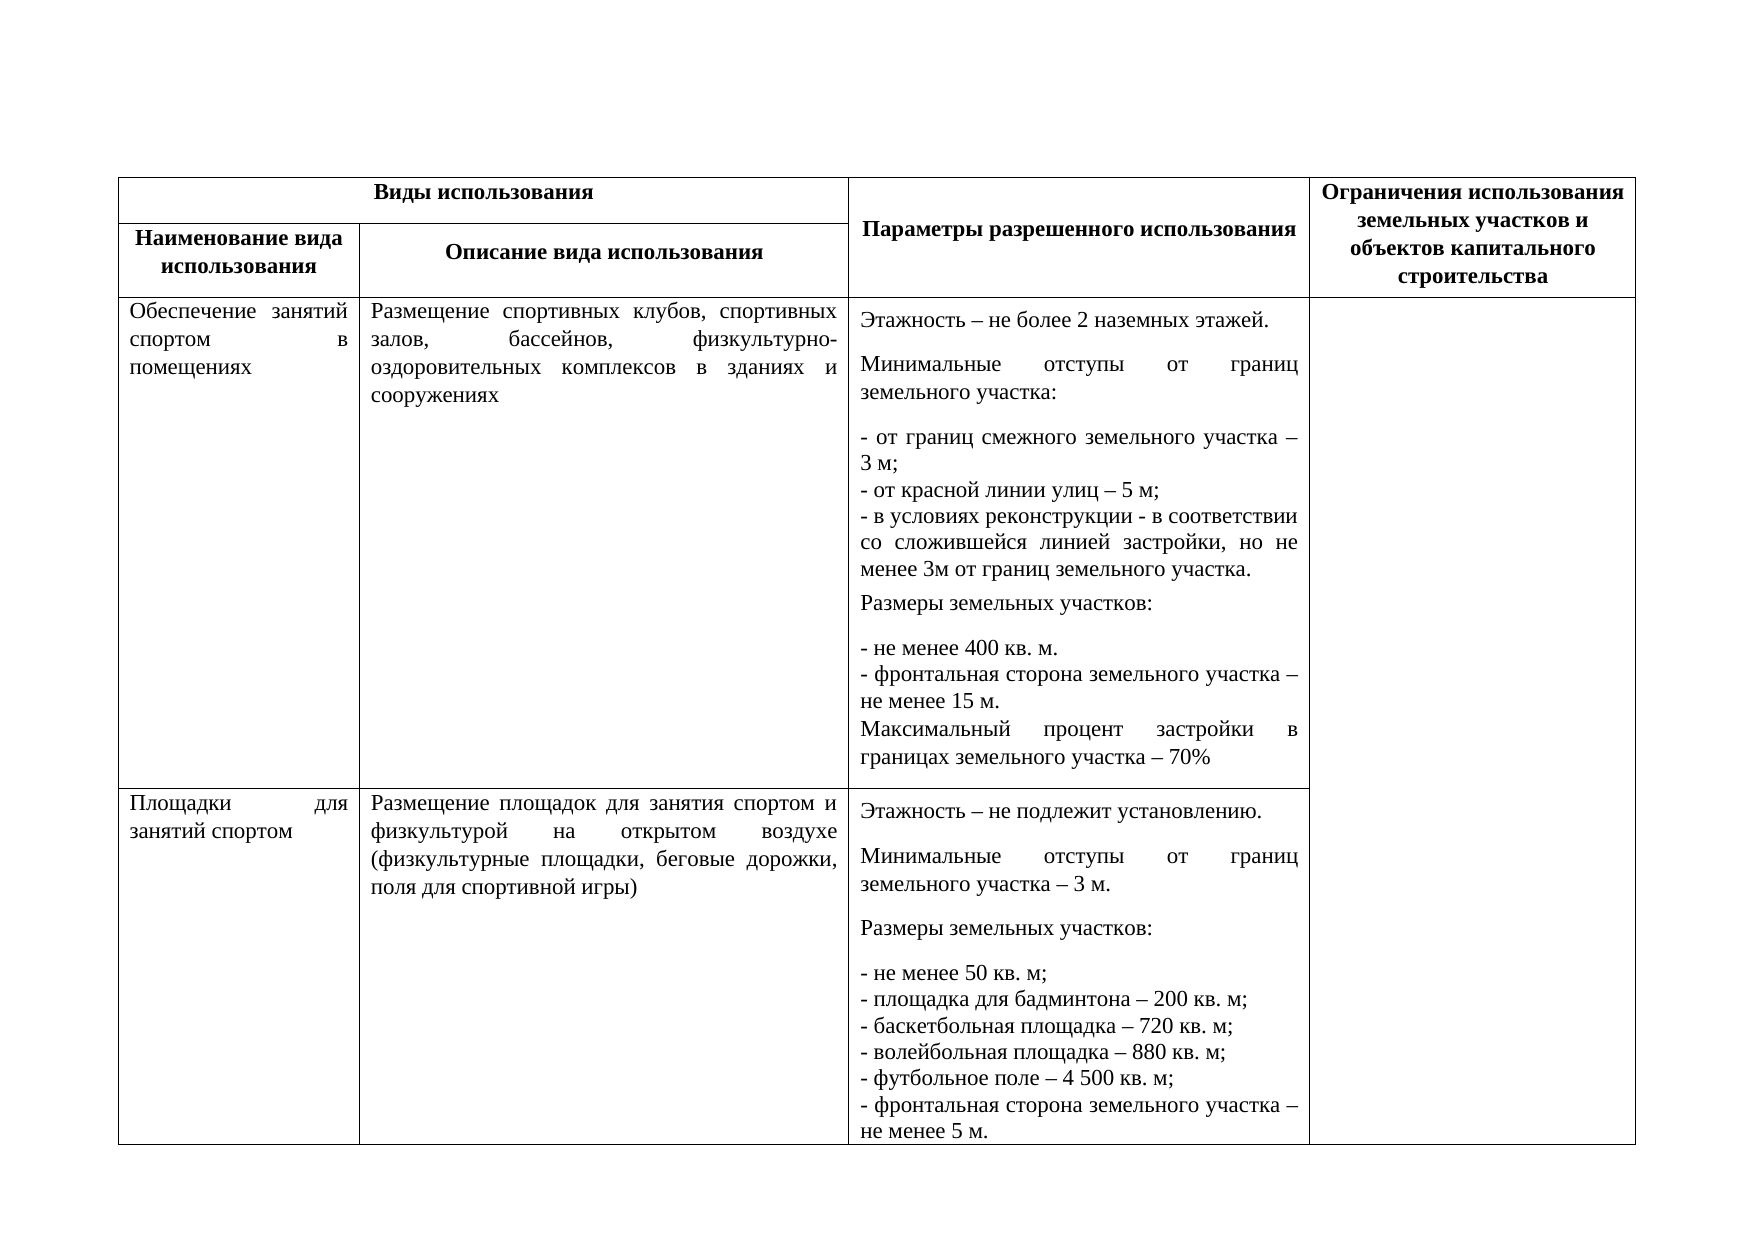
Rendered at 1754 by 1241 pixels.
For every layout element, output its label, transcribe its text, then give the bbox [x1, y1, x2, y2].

table_cell Описание вида использования [360, 224, 848, 297]
table_cell Площадки для занятий спортом [119, 789, 359, 1143]
table_header Ограничения использования земельных участков и объектов капитального строительства [1310, 178, 1635, 297]
table_cell Обеспечение занятий спортом в помещениях [119, 298, 359, 788]
table_cell Размещение спортивных клубов, спортивных залов, бассейнов, физкультурно-оздоровительных комплексов в зданиях и сооружениях [360, 298, 848, 788]
table_cell Наименование вида использования [119, 224, 359, 297]
table_cell Размещение площадок для занятия спортом и физкультурой на открытом воздухе (физкультурные площадки, беговые дорожки, поля для спортивной игры) [360, 789, 848, 1143]
table_header Виды использования [119, 178, 848, 223]
table_header Параметры разрешенного использования [849, 178, 1309, 297]
table_cell Этажность – не более 2 наземных этажей. Минимальные отступы от границ земельного участка: - от границ смежного земельного участка – 3 м; - от красной линии улиц – 5 м; - в условиях реконструкции - в соответствии со сложившейся линией застройки, но не менее 3м от границ земельного участка. Размеры земельных участков: - не менее 400 кв. м. - фронтальная сторона земельного участка – не менее 15 м. Максимальный процент застройки в границах земельного участка – 70% [849, 298, 1309, 788]
